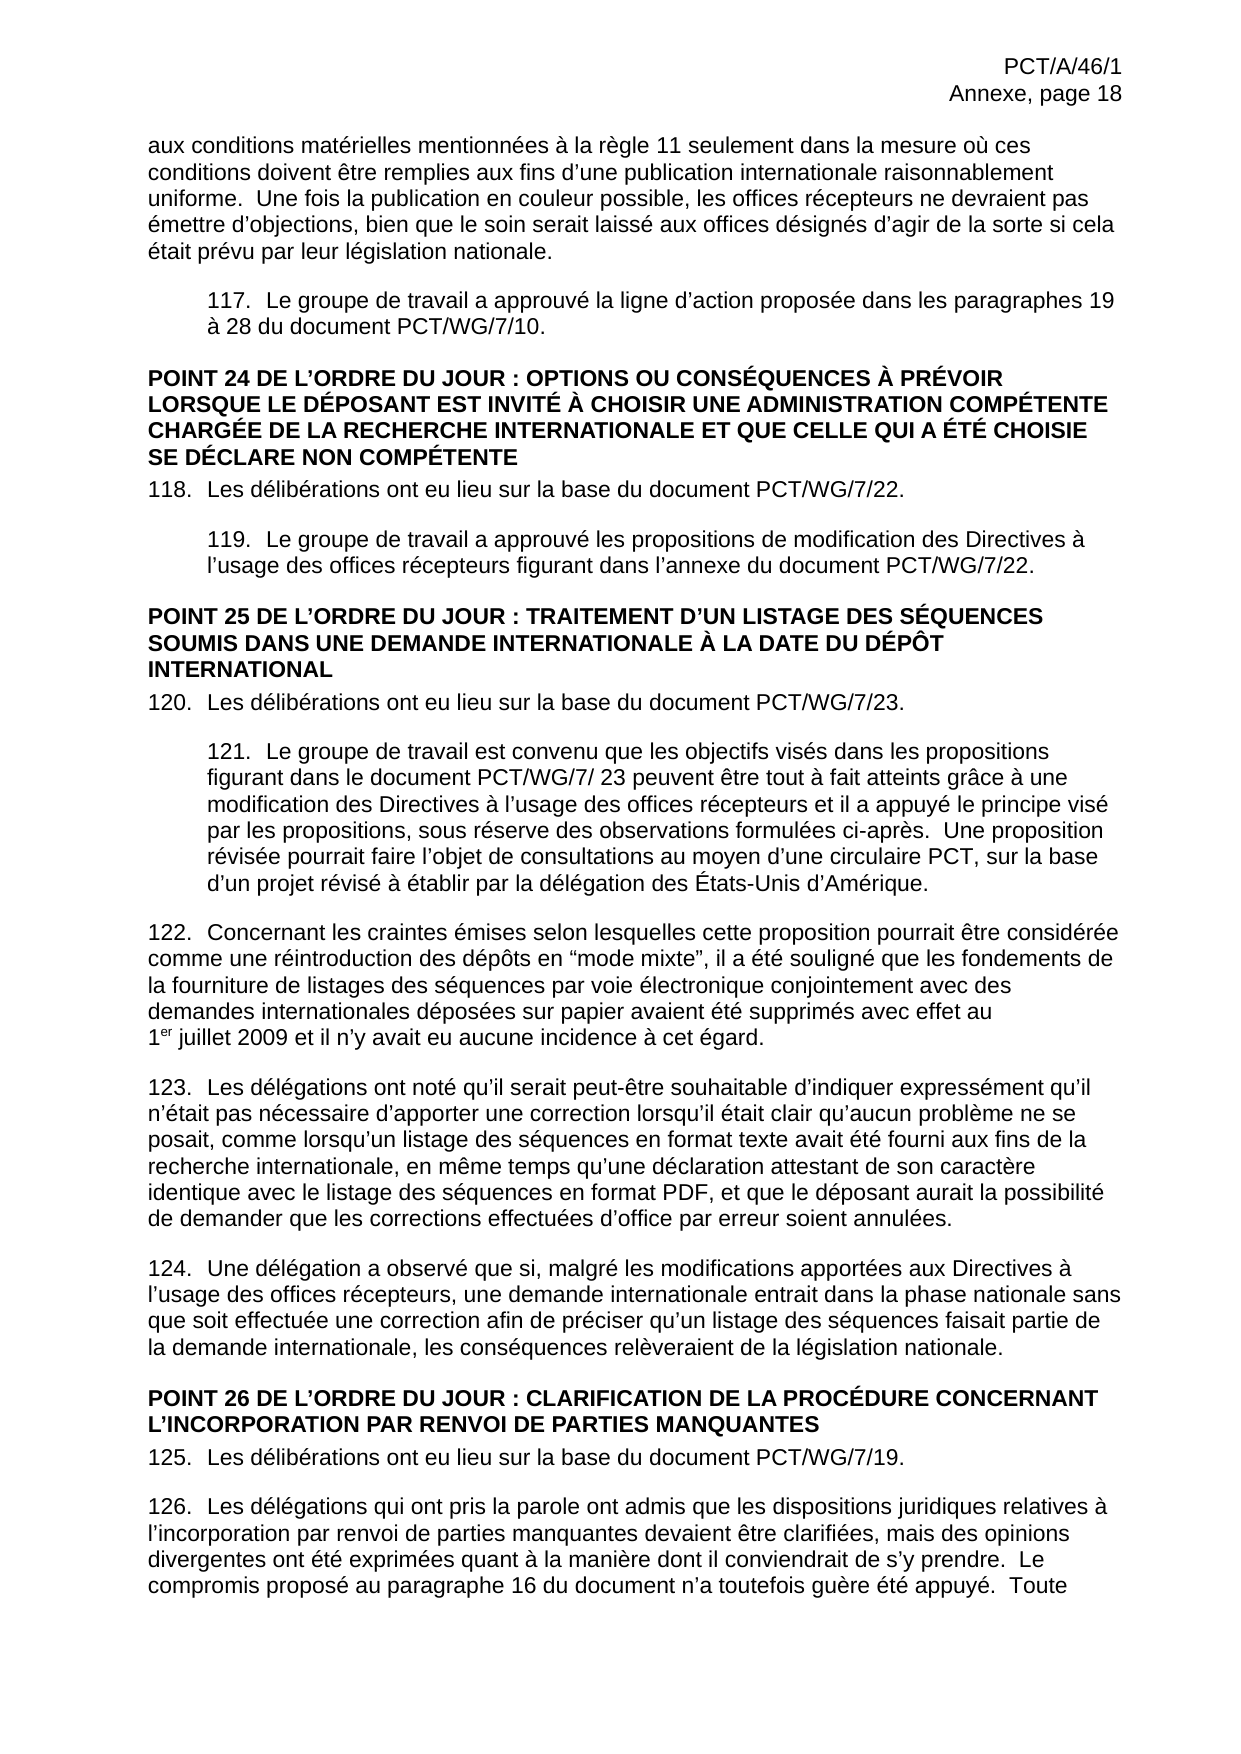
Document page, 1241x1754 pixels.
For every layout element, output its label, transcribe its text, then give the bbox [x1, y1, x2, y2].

text Le groupe de travail est convenu que les objectifs visés dans les propositions figurant dans le document PCT/WG/7/ 23 peuvent être tout à fait atteints grâce à une modification des Directives à l’usage des offices récepteurs et il a appuyé le principe visé par les propositions, sous réserve des observations formulées ci-après. Une proposition révisée pourrait faire l’objet de consultations au moyen d’une circulaire PCT, sur la base d’un projet révisé à établir par la délégation des États-Unis d’Amérique. [207, 738, 1122, 896]
text Une délégation a observé que si, malgré les modifications apportées aux Directives à l’usage des offices récepteurs, une demande internationale entrait dans la phase nationale sans que soit effectuée une correction afin de préciser qu’un listage des séquences faisait partie de la demande internationale, les conséquences relèveraient de la législation nationale. [148, 1254, 1122, 1360]
text Les délégations ont noté qu’il serait peut-être souhaitable d’indiquer expressément qu’il n’était pas nécessaire d’apporter une correction lorsqu’il était clair qu’aucun problème ne se posait, comme lorsqu’un listage des séquences en format texte avait été fourni aux fins de la recherche internationale, en même temps qu’une déclaration attestant de son caractère identique avec le listage des séquences en format PDF, et que le déposant aurait la possibilité de demander que les corrections effectuées d’office par erreur soient annulées. [148, 1073, 1122, 1232]
text Le groupe de travail a approuvé la ligne d’action proposée dans les paragraphes 19 à 28 du document PCT/WG/7/10. [207, 287, 1122, 339]
text Les délibérations ont eu lieu sur la base du document PCT/WG/7/19. [148, 1444, 1122, 1470]
text Les délibérations ont eu lieu sur la base du document PCT/WG/7/23. [148, 688, 1122, 715]
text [148, 132, 1122, 264]
subtitle Point 26 de l’ordre du jour : clarification de la procédure concernant l’incorporation par renvoi de parties manquantes [148, 1385, 1122, 1438]
text Le groupe de travail a approuvé les propositions de modification des Directives à l’usage des offices récepteurs figurant dans l’annexe du document PCT/WG/7/22. [207, 526, 1122, 578]
text Concernant les craintes émises selon lesquelles cette proposition pourrait être considérée comme une réintroduction des dépôts en “mode mixte”, il a été souligné que les fondements de la fourniture de listages des séquences par voie électronique conjointement avec des demandes internationales déposées sur papier avaient été supprimés avec effet au 1er juillet 2009 et il n’y avait eu aucune incidence à cet égard. [148, 919, 1122, 1051]
text Les délibérations ont eu lieu sur la base du document PCT/WG/7/22. [148, 476, 1122, 503]
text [148, 1493, 1122, 1599]
subtitle Point 24 de l’ordre du jour : options ou conséquences à prévoir lorsque le déposant est invité à choisir une administration compétente chargée de la recherche internationale et que celle qui a été choisie se déclare non compétente [148, 364, 1122, 470]
subtitle Point 25 de l’ordre du jour : traitement d’un listage des séquences soumis dans une demande internationale à la date du dépôt international [148, 603, 1122, 682]
